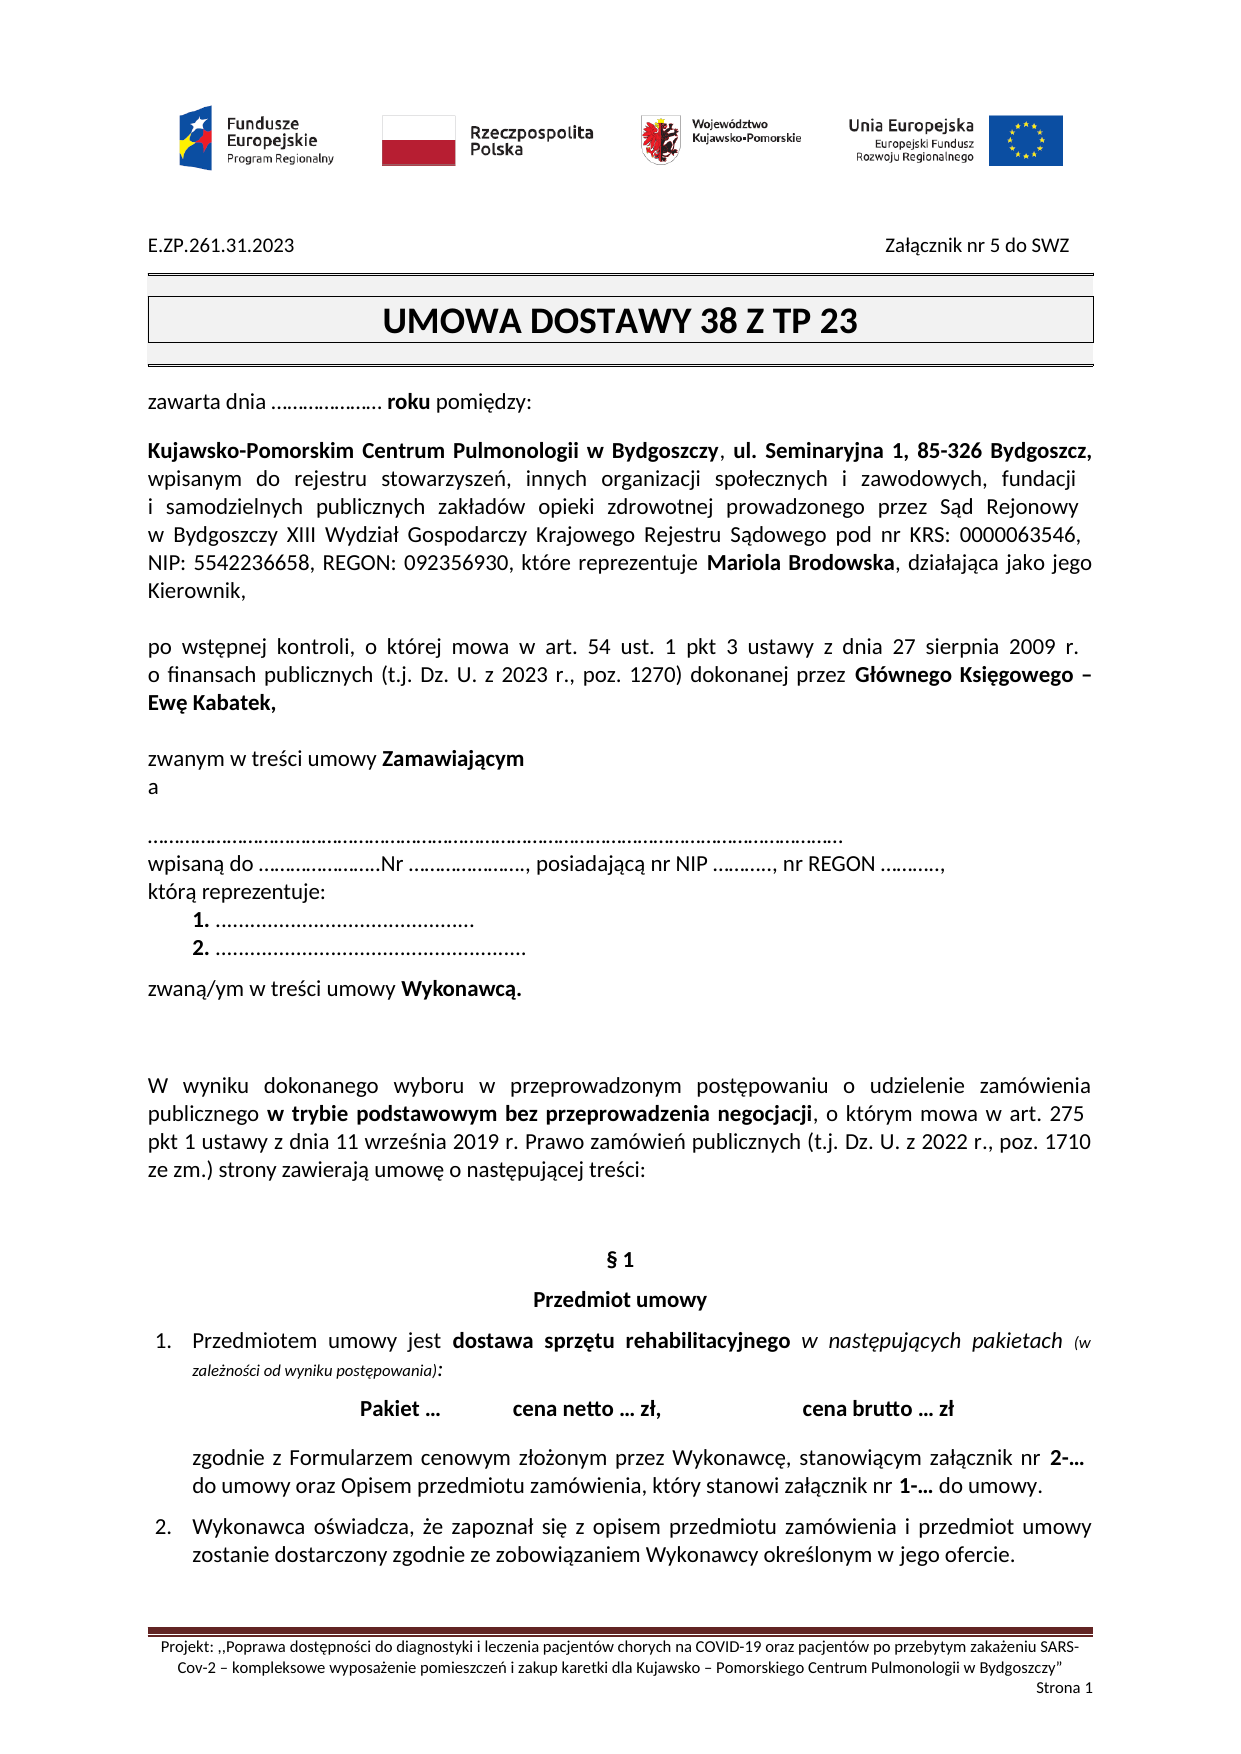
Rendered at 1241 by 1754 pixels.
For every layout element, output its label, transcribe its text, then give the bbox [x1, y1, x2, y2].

text a [148, 772, 1093, 800]
text zwanym w treści umowy Zamawiającym [148, 744, 1093, 772]
text 2. ...................................................... [192, 933, 1093, 961]
list Wykonawca oświadcza, że zapoznał się z opisem przedmiotu zamówienia i przedmiot umowy zostanie dostarczony zgodnie ze zobowiązaniem Wykonawcy określonym w jego ofercie. [154, 1512, 1093, 1568]
text Pakiet … cena netto … zł, cena brutto … zł [221, 1394, 1093, 1422]
text zawarta dnia ………………… roku pomiędzy: [148, 387, 1093, 415]
text po wstępnej kontroli, o której mowa w art. 54 ust. 1 pkt 3 ustawy z dnia 27 sierpnia 2009 r. o finansach publicznych (t.j. Dz. U. z 2023 r., poz. 1270) dokonanej przez Głównego Księgowego – Ewę Kabatek, [148, 632, 1093, 716]
text zwaną/ym w treści umowy Wykonawcą. [148, 974, 1093, 1002]
text …………………………………………………………………………………………………………………… [148, 821, 1093, 849]
text Przedmiot umowy [148, 1285, 1093, 1313]
text § 1 [148, 1245, 1093, 1273]
text zgodnie z Formularzem cenowym złożonym przez Wykonawcę, stanowiącym załącznik nr 2-… do umowy oraz Opisem przedmiotu zamówienia, który stanowi załącznik nr 1-… do umowy. [192, 1443, 1093, 1499]
text wpisaną do …………………..Nr …………………., posiadającą nr NIP ……….., nr REGON ……….., [148, 849, 1093, 877]
list Przedmiotem umowy jest dostawa sprzętu rehabilitacyjnego w następujących pakietach (w zależności od wyniku postępowania): [154, 1326, 1093, 1382]
text Kujawsko-Pomorskim Centrum Pulmonologii w Bydgoszczy, ul. Seminaryjna 1, 85-326 Bydgoszcz, wpisanym do rejestru stowarzyszeń, innych organizacji społecznych i zawodowych, fundacji i samodzielnych publicznych zakładów opieki zdrowotnej prowadzonego przez Sąd Rejonowy w Bydgoszczy XIII Wydział Gospodarczy Krajowego Rejestru Sądowego pod nr KRS: 0000063546, NIP: 5542236658, REGON: 092356930, które reprezentuje Mariola Brodowska, działająca jako jego Kierownik, [148, 436, 1093, 604]
text UMOWA DOSTAWY 38 Z TP 23 [149, 297, 1093, 342]
text E.ZP.261.31.2023 Załącznik nr 5 do SWZ [148, 232, 1093, 260]
text którą reprezentuje: [148, 877, 1093, 905]
text 1. ............................................. [192, 905, 1093, 933]
text W wyniku dokonanego wyboru w przeprowadzonym postępowaniu o udzielenie zamówienia publicznego w trybie podstawowym bez przeprowadzenia negocjacji, o którym mowa w art. 275 pkt 1 ustawy z dnia 11 września 2019 r. Prawo zamówień publicznych (t.j. Dz. U. z 2022 r., poz. 1710 ze zm.) strony zawierają umowę o następującej treści: [148, 1071, 1093, 1183]
